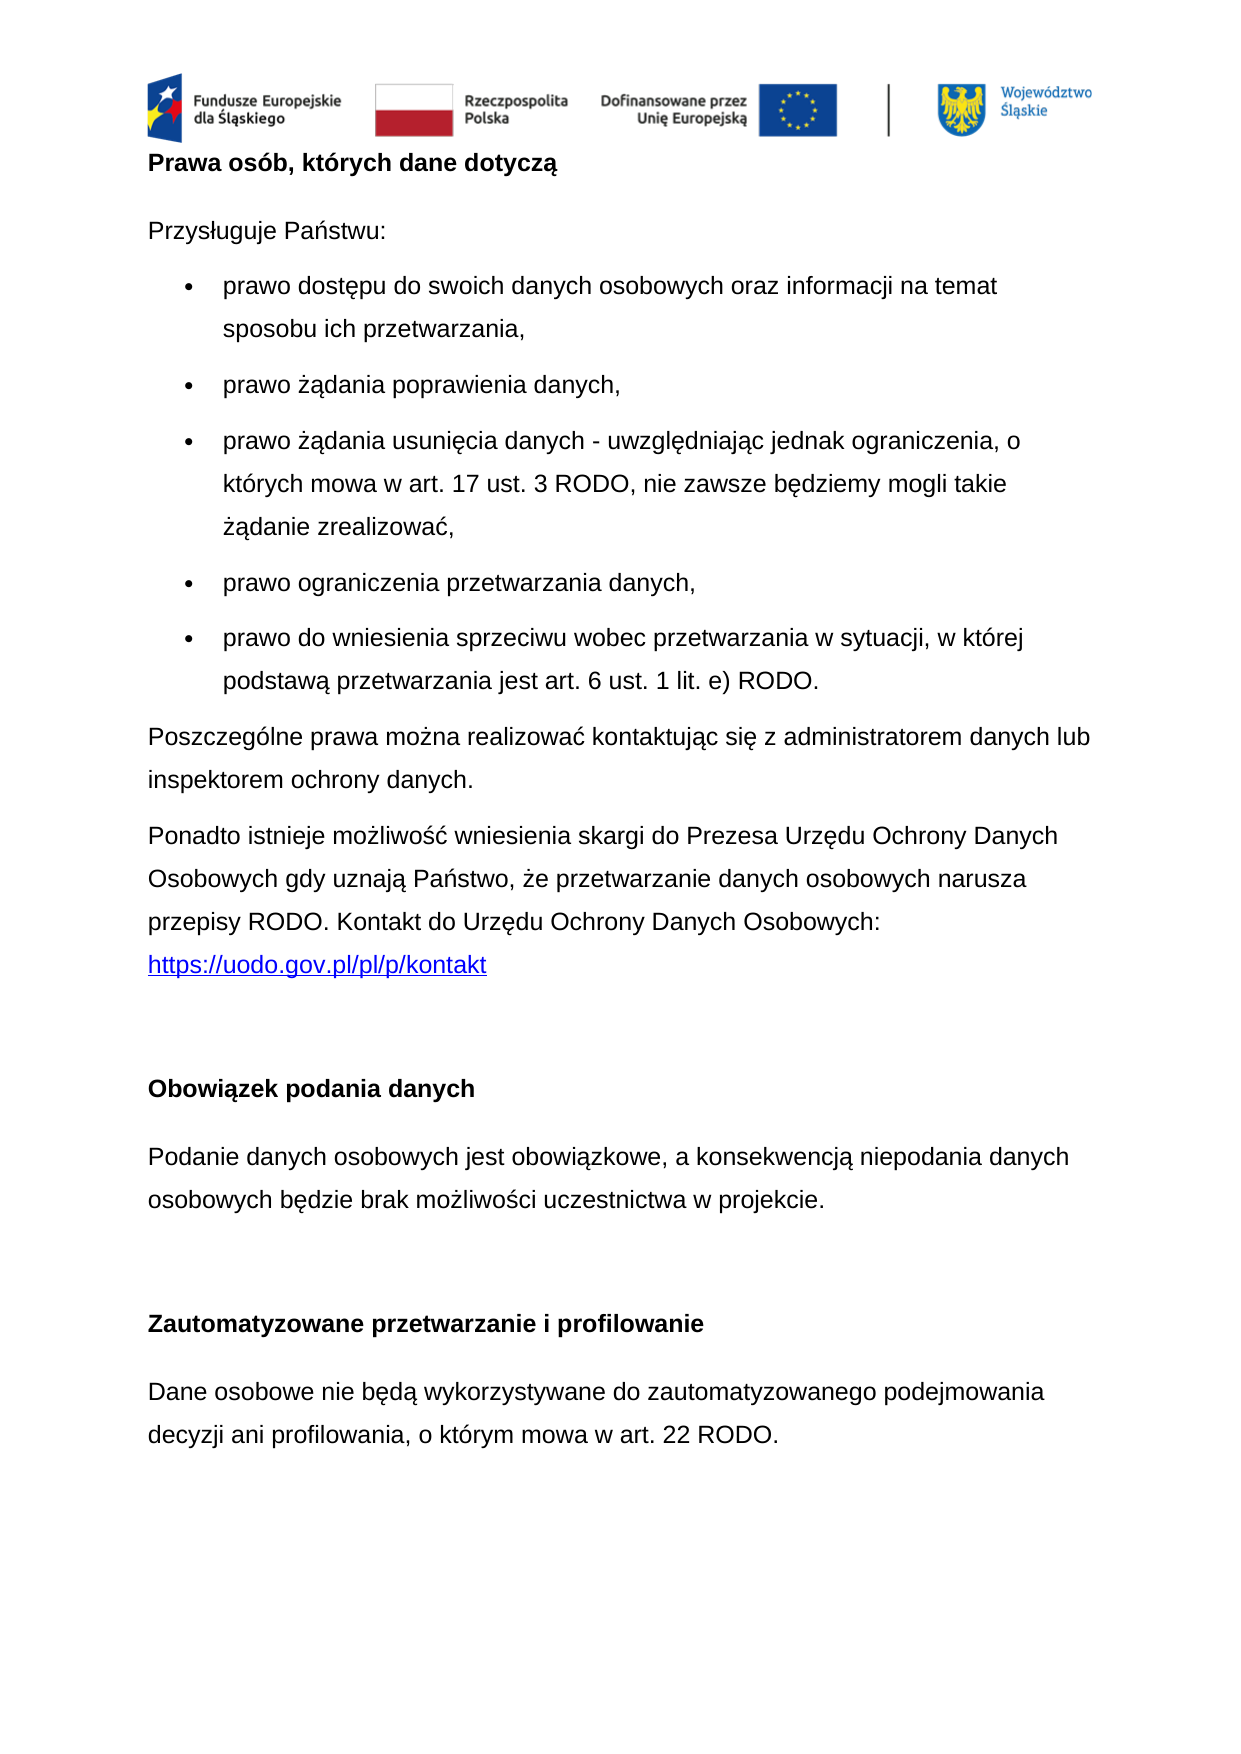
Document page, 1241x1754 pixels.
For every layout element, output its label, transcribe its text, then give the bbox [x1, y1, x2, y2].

list prawo żądania poprawienia danych, [185, 370, 1093, 399]
list prawo dostępu do swoich danych osobowych oraz informacji na temat sposobu ich przetwarzania, [185, 271, 1093, 343]
text Poszczególne prawa można realizować kontaktując się z administratorem danych lub inspektorem ochrony danych. [148, 722, 1093, 794]
list prawo do wniesienia sprzeciwu wobec przetwarzania w sytuacji, w której podstawą przetwarzania jest art. 6 ust. 1 lit. e) RODO. [185, 623, 1093, 695]
text Przysługuje Państwu: [148, 216, 1093, 244]
subtitle Prawa osób, których dane dotyczą [148, 148, 1093, 176]
subtitle Zautomatyzowane przetwarzanie i profilowanie [148, 1309, 1093, 1338]
picture [147, 73, 1092, 143]
text Ponadto istnieje możliwość wniesienia skargi do Prezesa Urzędu Ochrony Danych Osobowych gdy uznają Państwo, że przetwarzanie danych osobowych narusza przepisy RODO. Kontakt do Urzędu Ochrony Danych Osobowych: https://uodo.gov.pl/pl/p/kontakt [148, 821, 1093, 979]
text Podanie danych osobowych jest obowiązkowe, a konsekwencją niepodania danych osobowych będzie brak możliwości uczestnictwa w projekcie. [148, 1142, 1093, 1214]
list prawo żądania usunięcia danych - uwzględniając jednak ograniczenia, o których mowa w art. 17 ust. 3 RODO, nie zawsze będziemy mogli takie żądanie zrealizować, [185, 426, 1093, 541]
list prawo ograniczenia przetwarzania danych, [185, 568, 1093, 596]
subtitle Obowiązek podania danych [148, 1074, 1093, 1103]
text Dane osobowe nie będą wykorzystywane do zautomatyzowanego podejmowania decyzji ani profilowania, o którym mowa w art. 22 RODO. [148, 1377, 1093, 1449]
